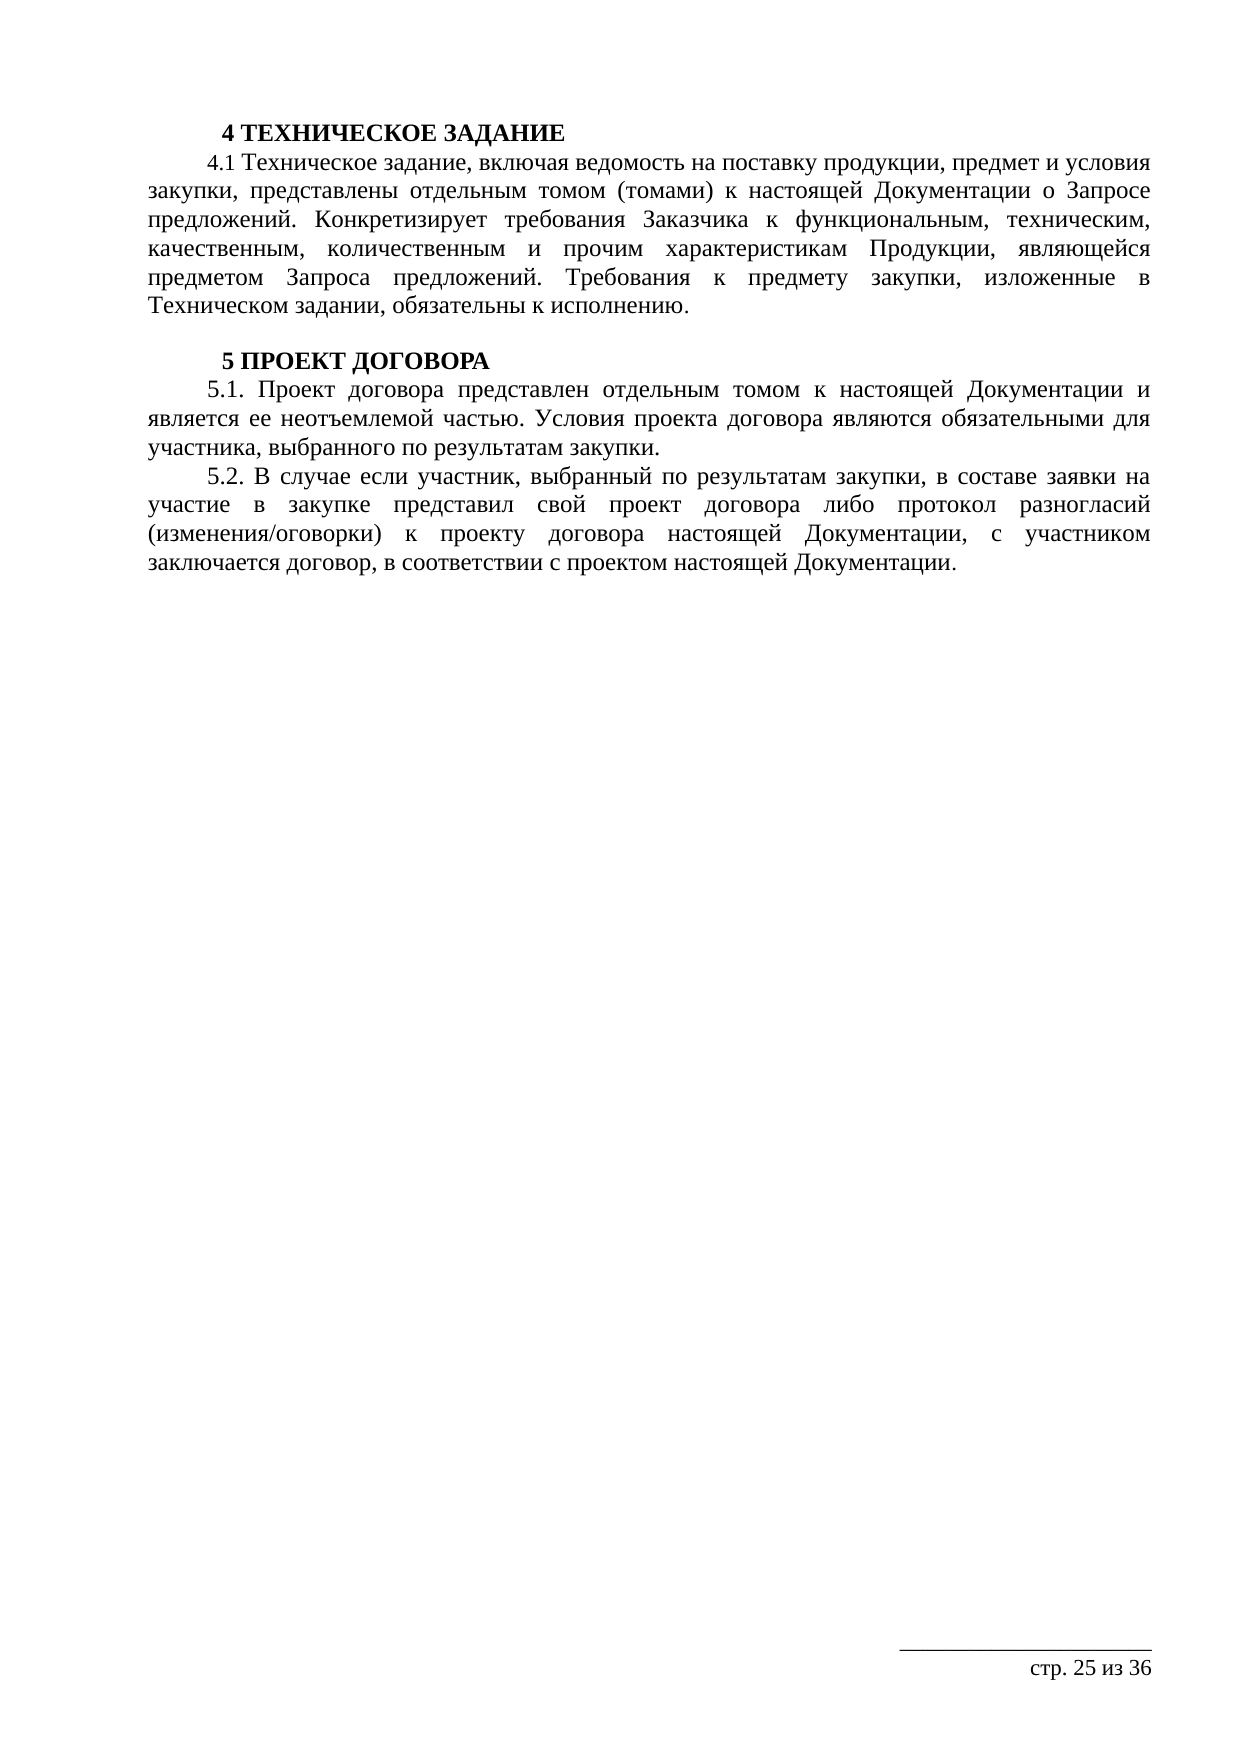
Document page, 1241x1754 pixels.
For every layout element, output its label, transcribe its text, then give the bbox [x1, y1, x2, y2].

text 5.2. В случае если участник, выбранный по результатам закупки, в составе заявки на участие в закупке представил свой проект договора либо протокол разногласий (изменения/оговорки) к проекту договора настоящей Документации, с участником заключается договор, в соответствии с проектом настоящей Документации. [148, 461, 1152, 576]
text 4.1 Техническое задание, включая ведомость на поставку продукции, предмет и условия закупки, представлены отдельным томом (томами) к настоящей Документации о Запросе предложений. Конкретизирует требования Заказчика к функциональным, техническим, качественным, количественным и прочим характеристикам Продукции, являющейся предметом Запроса предложений. Требования к предмету закупки, изложенные в Техническом задании, обязательны к исполнению. [148, 147, 1152, 319]
text 4 Техническое задание [148, 118, 1152, 147]
text 5 ПРОЕКТ ДОГОВОРА [148, 346, 1152, 374]
text 5.1. Проект договора представлен отдельным томом к настоящей Документации и является ее неотъемлемой частью. Условия проекта договора являются обязательными для участника, выбранного по результатам закупки. [148, 374, 1152, 461]
